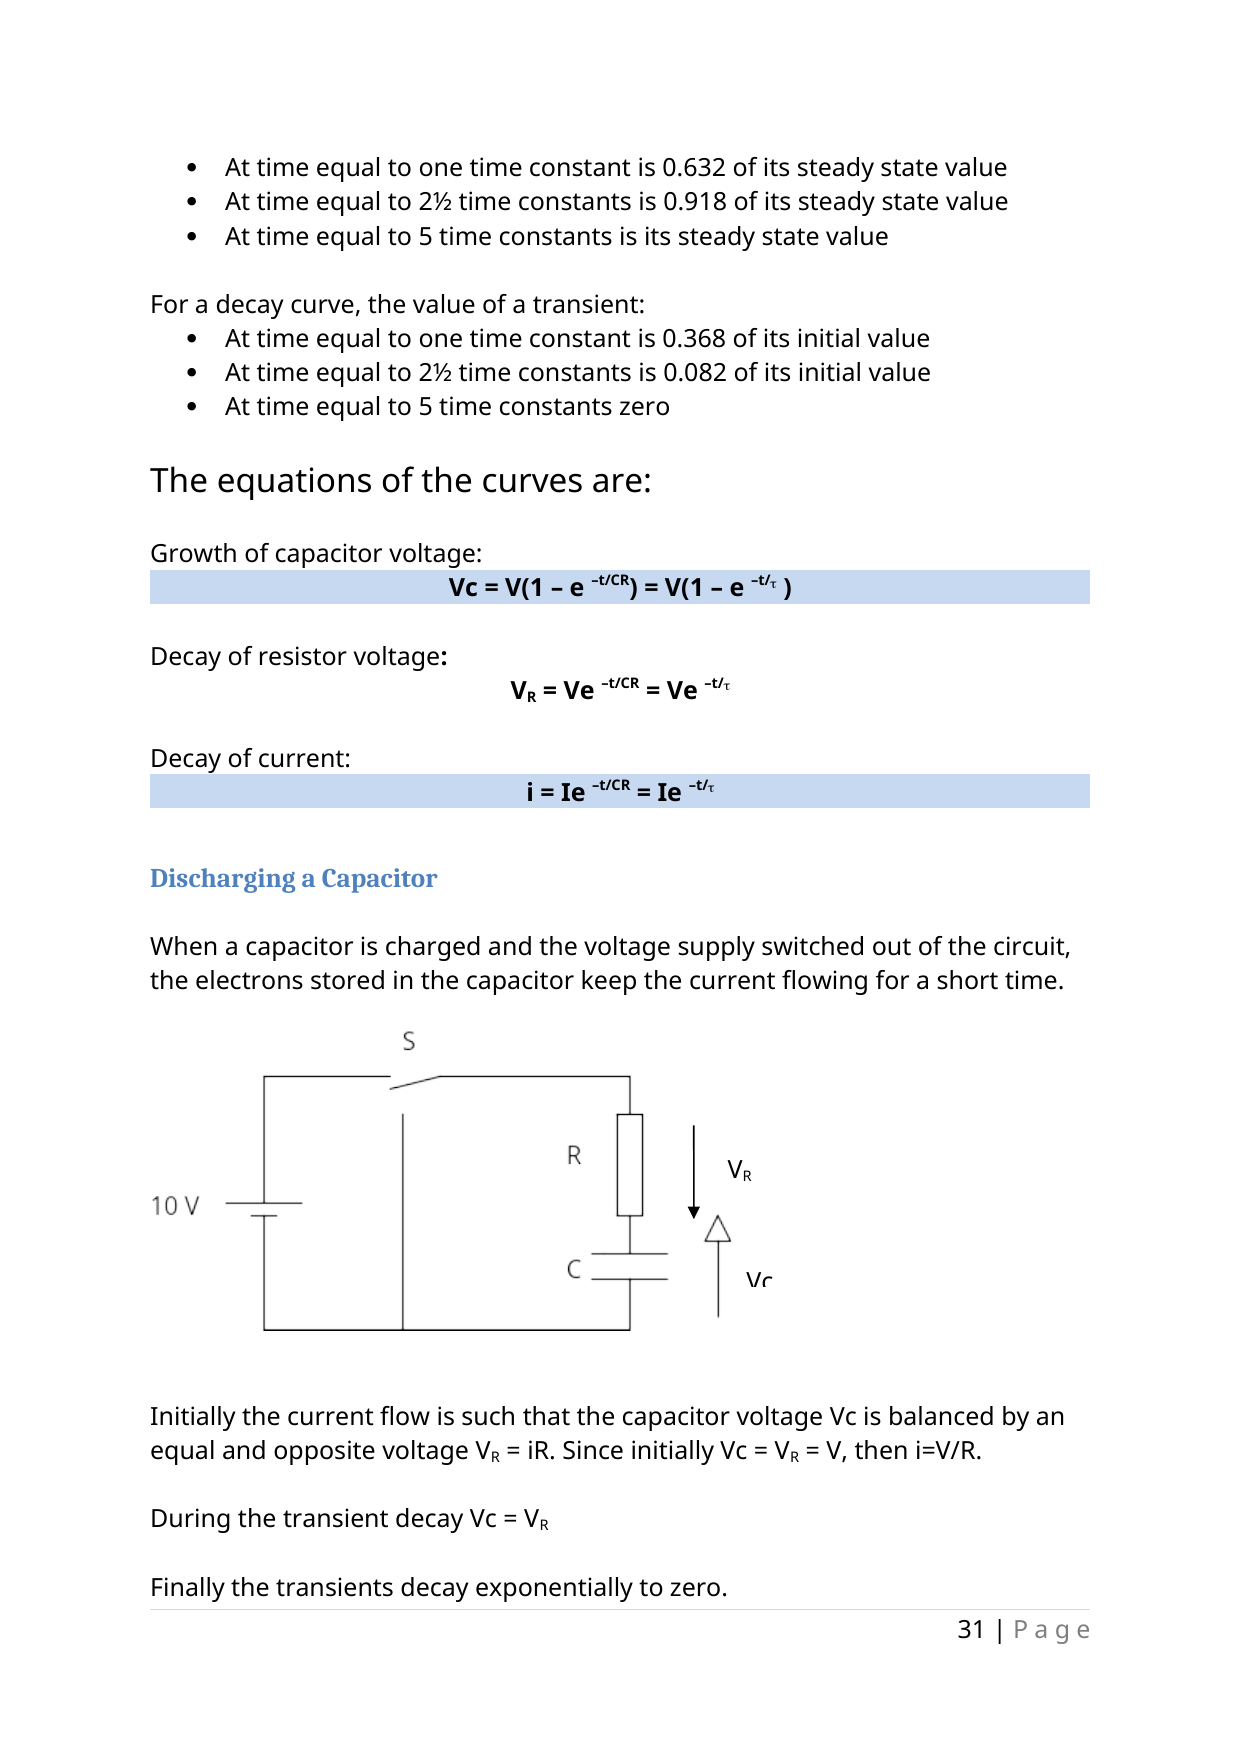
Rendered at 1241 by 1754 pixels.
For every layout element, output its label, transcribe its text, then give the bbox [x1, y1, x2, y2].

text VR = Ve –t/CR = Ve –t/ [150, 672, 1090, 706]
list At time equal to 2½ time constants is 0.918 of its steady state value [187, 184, 1090, 218]
text When a capacitor is charged and the voltage supply switched out of the circuit, the electrons stored in the capacitor keep the current flowing for a short time. [150, 929, 1090, 997]
text Vc = V(1 – e –t/CR) = V(1 – e –t/ ) [150, 570, 1090, 604]
list At time equal to 2½ time constants is 0.082 of its initial value [187, 354, 1090, 388]
text The equations of the curves are: [150, 457, 1090, 502]
subtitle Discharging a Capacitor [150, 863, 1090, 894]
list At time equal to 5 time constants is its steady state value [187, 218, 1090, 252]
text i = Ie –t/CR = Ie –t/ [150, 774, 1090, 808]
text Growth of capacitor voltage: [150, 536, 1090, 570]
text During the transient decay Vc = VR [150, 1501, 1090, 1535]
list At time equal to 5 time constants zero [187, 388, 1090, 422]
text Decay of current: [150, 740, 1090, 774]
text For a decay curve, the value of a transient: [150, 286, 1090, 320]
list At time equal to one time constant is 0.368 of its initial value [187, 320, 1090, 354]
list At time equal to one time constant is 0.632 of its steady state value [187, 150, 1090, 184]
text Finally the transients decay exponentially to zero. [150, 1569, 1090, 1603]
text Decay of resistor voltage: [150, 638, 1090, 672]
text Initially the current flow is such that the capacitor voltage Vc is balanced by an equal and opposite voltage VR = iR. Since initially Vc = VR = V, then i=V/R. [150, 1399, 1090, 1467]
